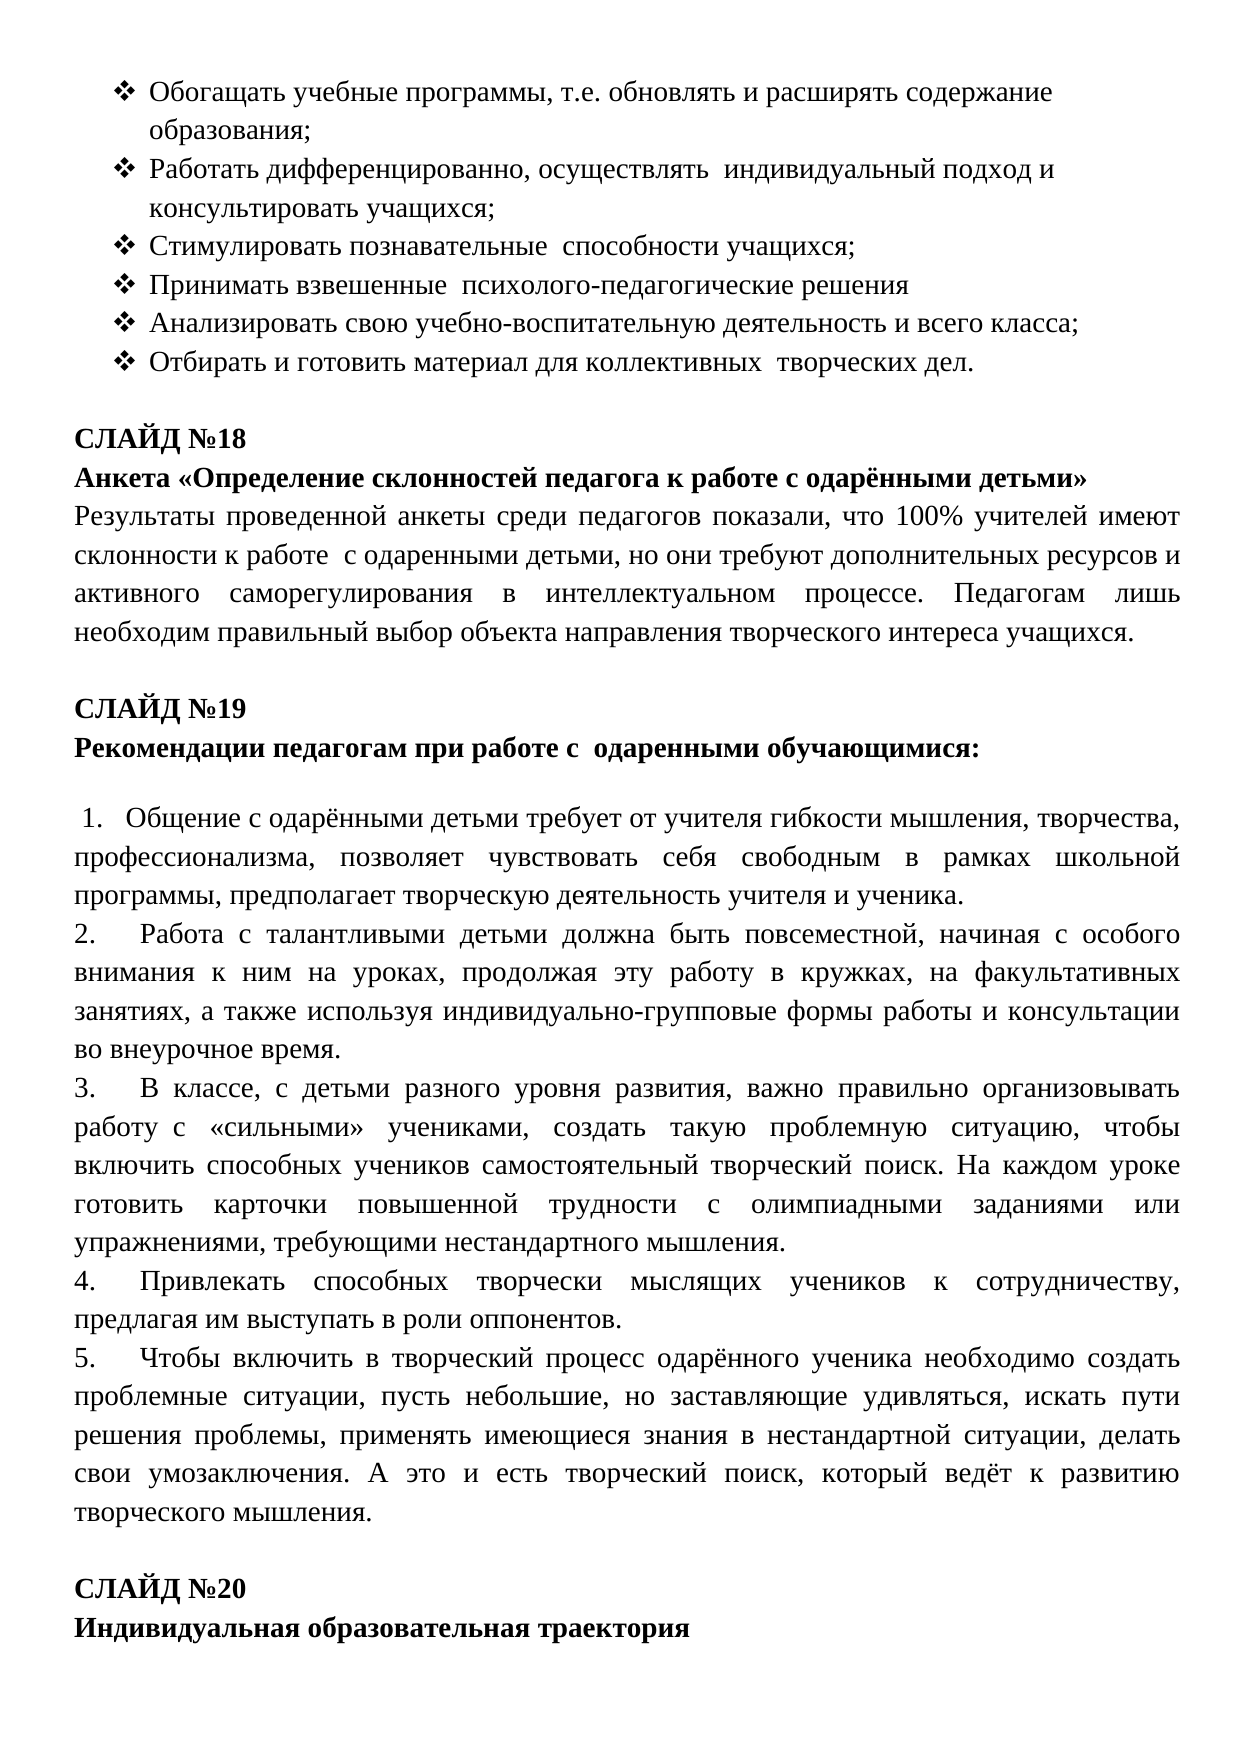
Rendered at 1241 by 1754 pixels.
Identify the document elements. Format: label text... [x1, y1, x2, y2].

text 2. Работа с талантливыми детьми должна быть повсеместной, начиная с особого внимания к ним на уроках, продолжая эту работу в кружках, на факультативных занятиях, а также используя индивидуально-групповые формы работы и консультации во внеурочное время. [74, 916, 1181, 1065]
text СЛАЙД №20 [74, 1571, 1181, 1605]
text Рекомендации педагогам при работе с одаренными обучающимися: [74, 730, 1181, 763]
list Обогащать учебные программы, т.е. обновлять и расширять содержание образования; [111, 74, 1181, 146]
text 1. Общение с одарёнными детьми требует от учителя гибкости мышления, творчества, профессионализма, позволяет чувствовать себя свободным в рамках школьной программы, предполагает творческую деятельность учителя и ученика. [74, 800, 1181, 911]
list Отбирать и готовить материал для коллективных творческих дел. [111, 344, 1181, 378]
list Стимулировать познавательные способности учащихся; [111, 228, 1181, 262]
list Работать дифференцированно, осуществлять индивидуальный подход и консультировать учащихся; [111, 151, 1181, 223]
list Принимать взвешенные психолого-педагогические решения [111, 267, 1181, 301]
text 3. В классе, с детьми разного уровня развития, важно правильно организовывать работу с «сильными» учениками, создать такую проблемную ситуацию, чтобы включить способных учеников самостоятельный творческий поиск. На каждом уроке готовить карточки повышенной трудности с олимпиадными заданиями или упражнениями, требующими нестандартного мышления. [74, 1070, 1181, 1258]
text Индивидуальная образовательная траектория [74, 1610, 1181, 1643]
text СЛАЙД №19 [74, 691, 1181, 725]
text 4. Привлекать способных творчески мыслящих учеников к сотрудничеству, предлагая им выступать в роли оппонентов. [74, 1263, 1181, 1335]
text Анкета «Определение склонностей педагога к работе с одарёнными детьми» [74, 460, 1181, 493]
text 5. Чтобы включить в творческий процесс одарённого ученика необходимо создать проблемные ситуации, пусть небольшие, но заставляющие удивляться, искать пути решения проблемы, применять имеющиеся знания в нестандартной ситуации, делать свои умозаключения. А это и есть творческий поиск, который ведёт к развитию творческого мышления. [74, 1340, 1181, 1528]
text Результаты проведенной анкеты среди педагогов показали, что 100% учителей имеют склонности к работе с одаренными детьми, но они требуют дополнительных ресурсов и активного саморегулирования в интеллектуальном процессе. Педагогам лишь необходим правильный выбор объекта направления творческого интереса учащихся. [74, 498, 1181, 648]
list Анализировать свою учебно-воспитательную деятельность и всего класса; [111, 306, 1181, 339]
text СЛАЙД №18 [74, 421, 1181, 455]
